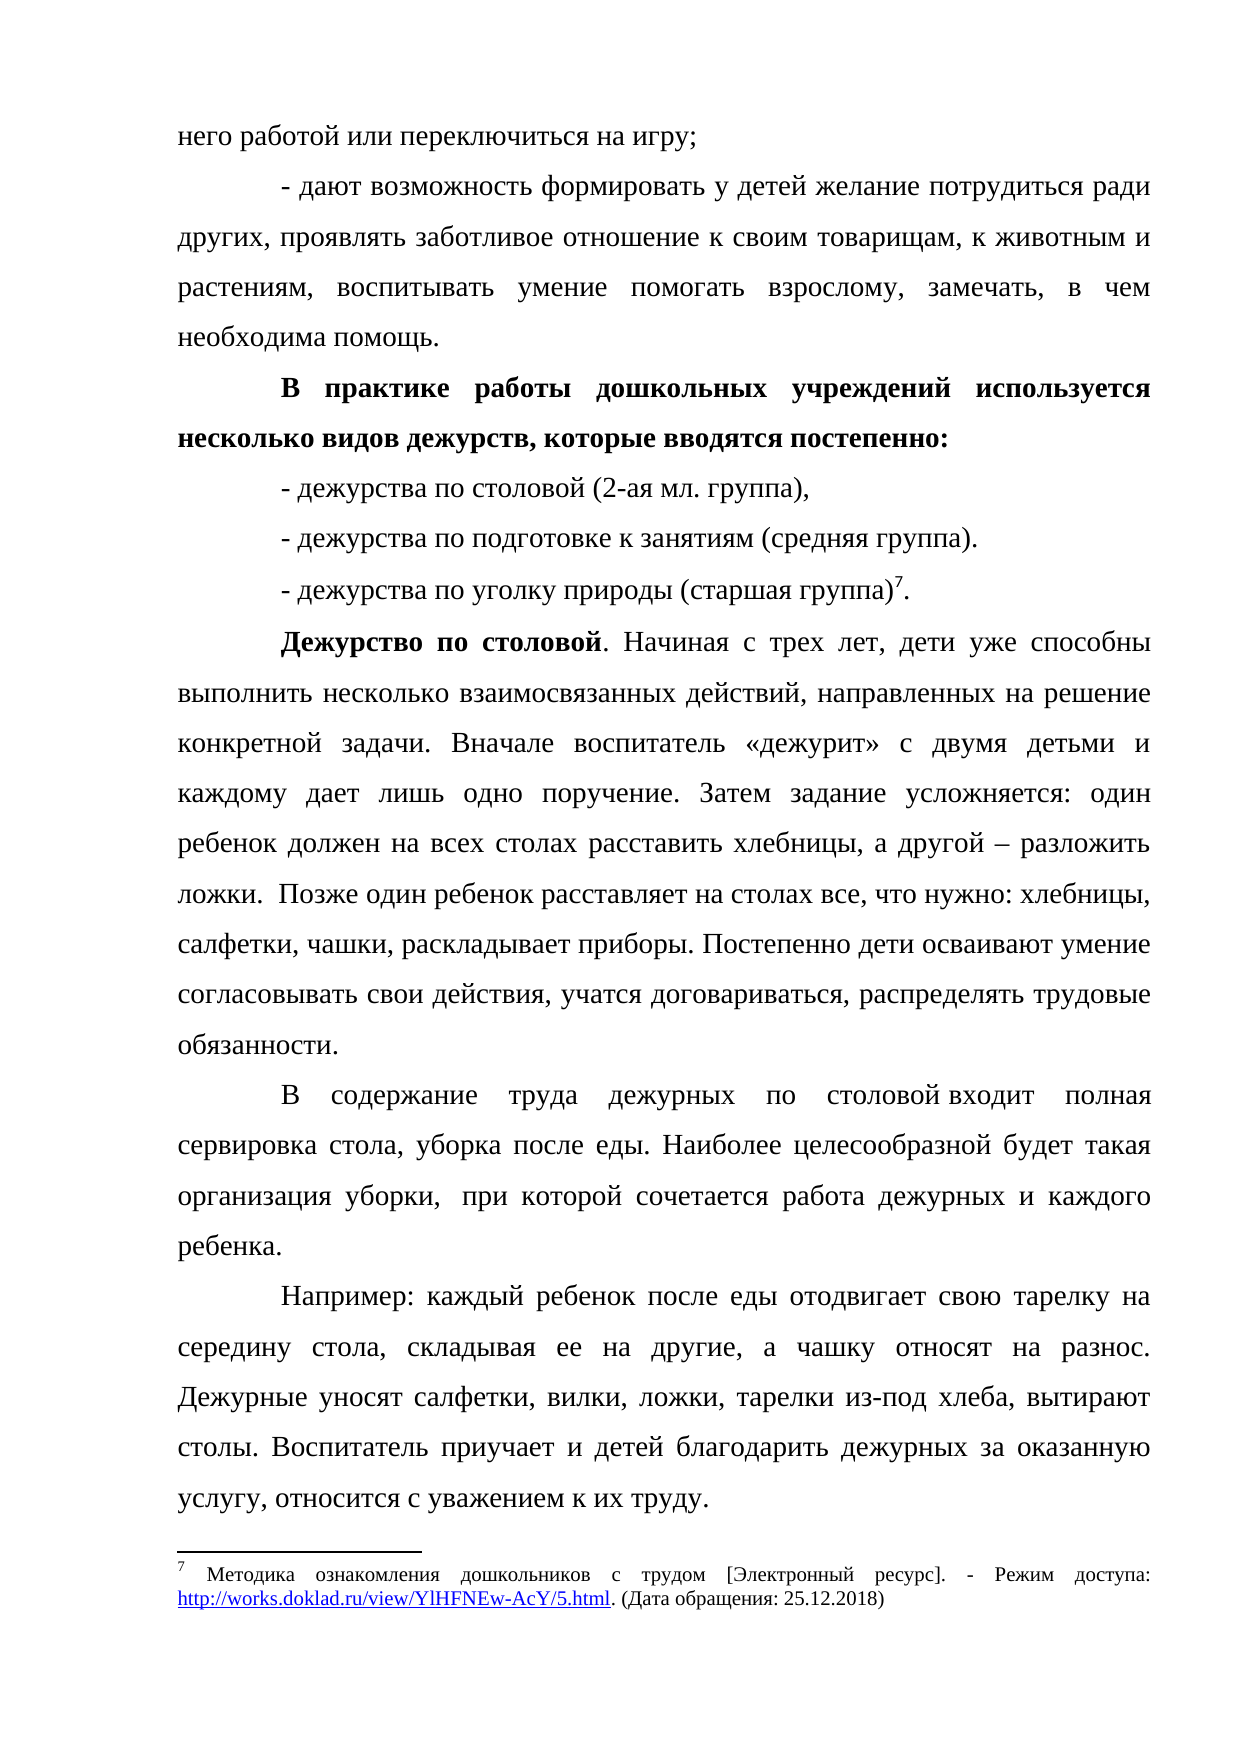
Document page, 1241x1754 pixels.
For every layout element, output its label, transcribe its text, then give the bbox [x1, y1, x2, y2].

text Например: каждый ребенок после еды отодвигает свою тарелку на середину стола, складывая ее на другие, а чашку относят на разнос. Дежурные уносят салфетки, вилки, ложки, тарелки из-под хлеба, вытирают столы. Воспитатель приучает и детей благодарить дежурных за оказанную услугу, относится с уважением к их труду. [177, 1278, 1152, 1513]
text Дежурство по столовой. Начиная с трех лет, дети уже способны выполнить несколько взаимосвязанных действий, направленных на решение конкретной задачи. Вначале воспитатель «дежурит» с двумя детьми и каждому дает лишь одно поручение. Затем задание усложняется: один ребенок должен на всех столах расставить хлебницы, а другой – разложить ложки. Позже один ребенок расставляет на столах все, что нужно: хлебницы, салфетки, чашки, раскладывает приборы. Постепенно дети осваивают умение согласовывать свои действия, учатся договариваться, распределять трудовые обязанности. [177, 624, 1152, 1060]
text - дежурства по уголку природы (старшая группа). [177, 571, 1152, 607]
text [177, 118, 1152, 152]
text - дежурства по подготовке к занятиям (средняя группа). [177, 521, 1152, 554]
text - дежурства по столовой (2-ая мл. группа), [177, 470, 1152, 504]
text В практике работы дошкольных учреждений используется несколько видов дежурств, которые вводятся постепенно: [177, 370, 1152, 453]
text В содержание труда дежурных по столовой входит полная сервировка стола, уборка после еды. Наиболее целесообразной будет такая организация уборки, при которой сочетается работа дежурных и каждого ребенка. [177, 1077, 1152, 1262]
text - дают возможность формировать у детей желание потрудиться ради других, проявлять заботливое отношение к своим товарищам, к животным и растениям, воспитывать умение помогать взрослому, замечать, в чем необходима помощь. [177, 168, 1152, 353]
